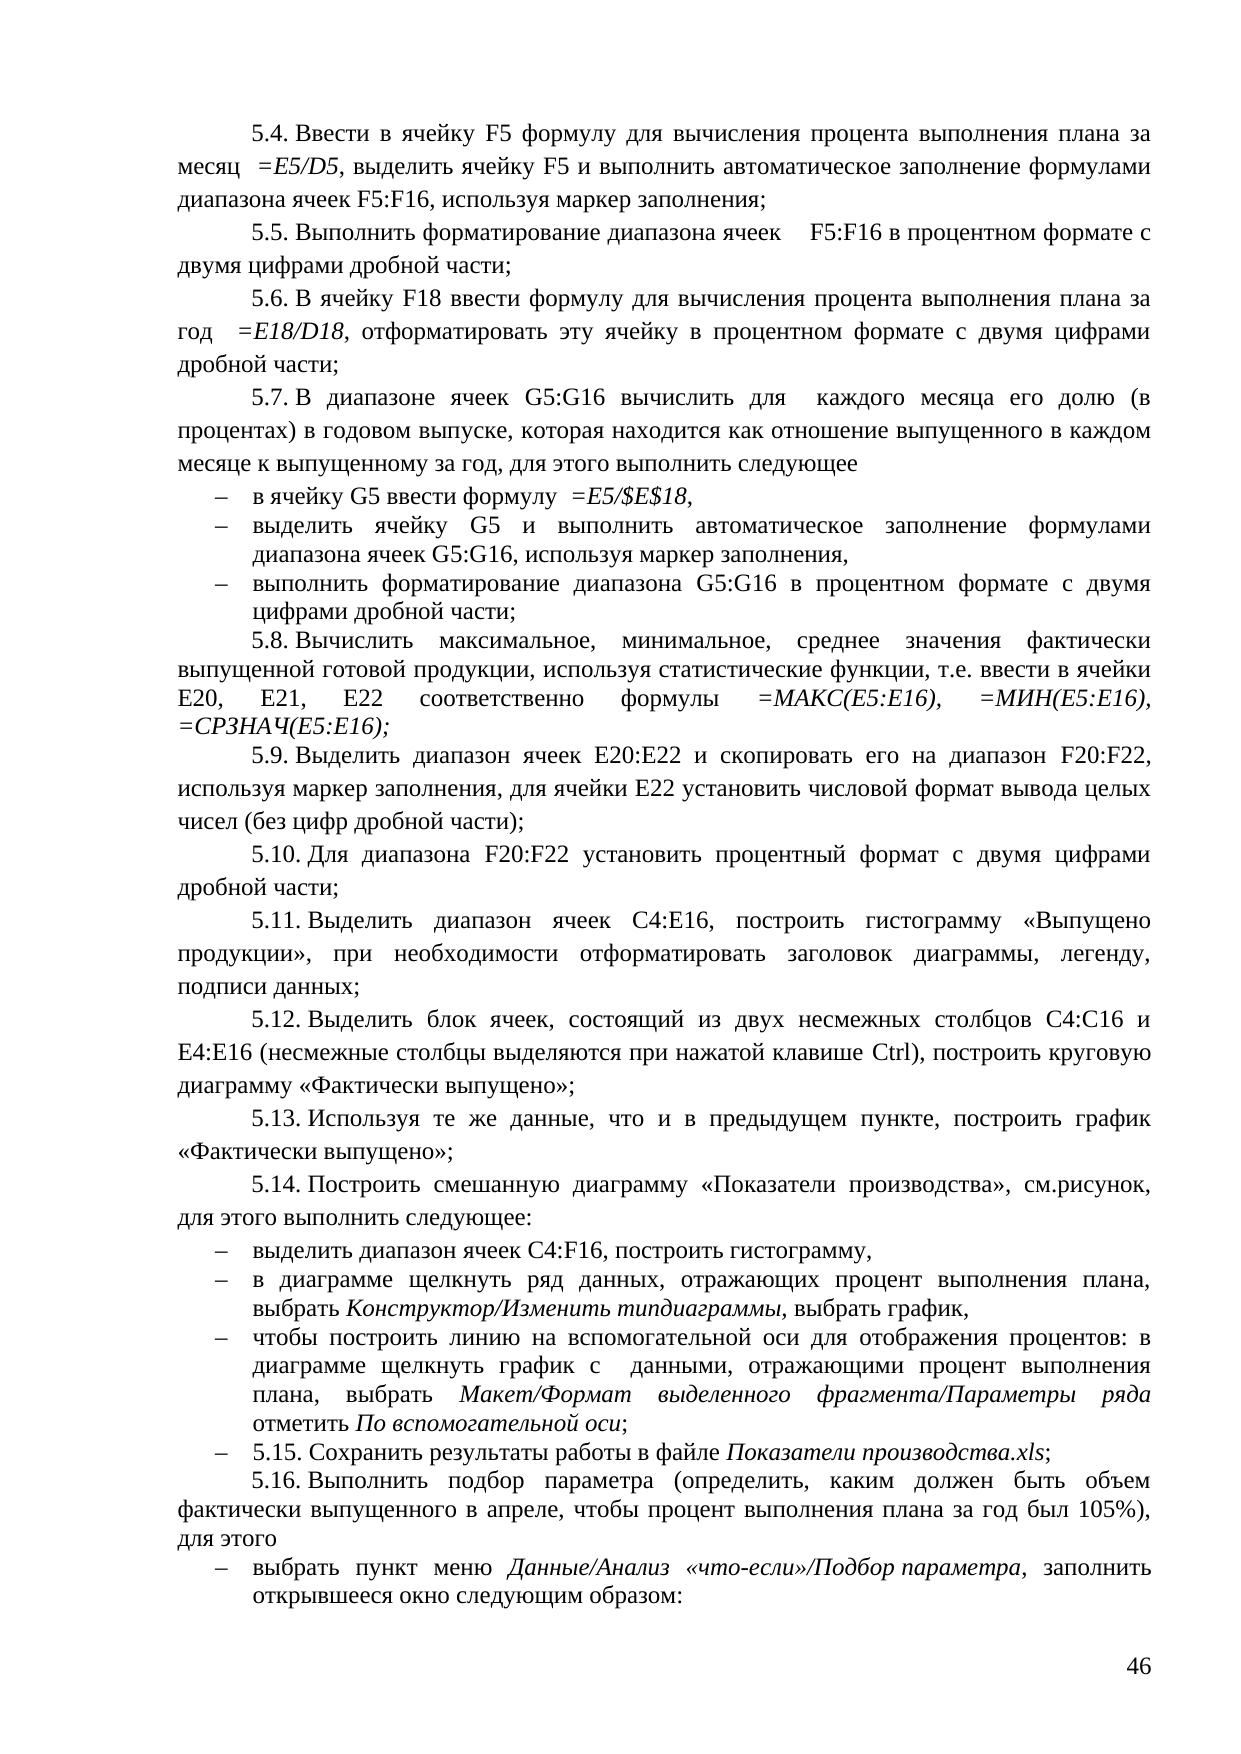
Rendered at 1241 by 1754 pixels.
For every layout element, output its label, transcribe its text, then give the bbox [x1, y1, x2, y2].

text 5.8. Вычислить максимальное, минимальное, среднее значения фактически выпущенной готовой продукции, используя статистические функции, т.е. ввести в ячейки Е20, Е21, Е22 соответственно формулы =МАКС(Е5:Е16), =МИН(Е5:Е16), =СРЗНАЧ(Е5:Е16); [177, 625, 1152, 740]
list 5.15. Сохранить результаты работы в файле Показатели производства.xls; [215, 1437, 1152, 1465]
text 5.10. Для диапазона F20:F22 установить процентный формат с двумя цифрами дробной части; [177, 839, 1152, 901]
list выделить диапазон ячеек С4:F16, построить гистограмму, [215, 1235, 1152, 1264]
text 5.11. Выделить диапазон ячеек С4:Е16, построить гистограмму «Выпущено продукции», при необходимости отформатировать заголовок диаграммы, легенду, подписи данных; [177, 905, 1152, 1000]
text 5.6. В ячейку F18 ввести формулу для вычисления процента выполнения плана за год =Е18/D18, отформатировать эту ячейку в процентном формате с двумя цифрами дробной части; [177, 283, 1152, 378]
text 5.5. Выполнить форматирование диапазона ячеек F5:F16 в процентном формате с двумя цифрами дробной части; [177, 217, 1152, 279]
list выполнить форматирование диапазона G5:G16 в процентном формате с двумя цифрами дробной части; [215, 568, 1152, 625]
list чтобы построить линию на вспомогательной оси для отображения процентов: в диаграмме щелкнуть график с данными, отражающими процент выполнения плана, выбрать Макет/Формат выделенного фрагмента/Параметры ряда отметить По вспомогательной оси; [215, 1322, 1152, 1437]
text 5.4. Ввести в ячейку F5 формулу для вычисления процента выполнения плана за месяц =Е5/D5, выделить ячейку F5 и выполнить автоматическое заполнение формулами диапазона ячеек F5:F16, используя маркер заполнения; [177, 118, 1152, 213]
list в ячейку G5 ввести формулу =Е5/$E$18, [215, 481, 1152, 510]
text 5.13. Используя те же данные, что и в предыдущем пункте, построить график «Фактически выпущено»; [177, 1103, 1152, 1165]
list в диаграмме щелкнуть ряд данных, отражающих процент выполнения плана, выбрать Конструктор/Изменить типдиаграммы, выбрать график, [215, 1264, 1152, 1322]
text 5.12. Выделить блок ячеек, состоящий из двух несмежных столбцов С4:С16 и Е4:Е16 (несмежные столбцы выделяются при нажатой клавише Ctrl), построить круговую диаграмму «Фактически выпущено»; [177, 1004, 1152, 1099]
list выделить ячейку G5 и выполнить автоматическое заполнение формулами диапазона ячеек G5:G16, используя маркер заполнения, [215, 510, 1152, 568]
text 5.7. В диапазоне ячеек G5:G16 вычислить для каждого месяца его долю (в процентах) в годовом выпуске, которая находится как отношение выпущенного в каждом месяце к выпущенному за год, для этого выполнить следующее [177, 382, 1152, 477]
list выбрать пункт меню Данные/Анализ «что-если»/Подбор параметра, заполнить открывшееся окно следующим образом: [215, 1552, 1152, 1609]
text 5.9. Выделить диапазон ячеек Е20:Е22 и скопировать его на диапазон F20:F22, используя маркер заполнения, для ячейки Е22 установить числовой формат вывода целых чисел (без цифр дробной части); [177, 740, 1152, 835]
text 5.14. Построить смешанную диаграмму «Показатели производства», см.рисунок, для этого выполнить следующее: [177, 1169, 1152, 1231]
text 5.16. Выполнить подбор параметра (определить, каким должен быть объем фактически выпущенного в апреле, чтобы процент выполнения плана за год был 105%), для этого [177, 1465, 1152, 1552]
